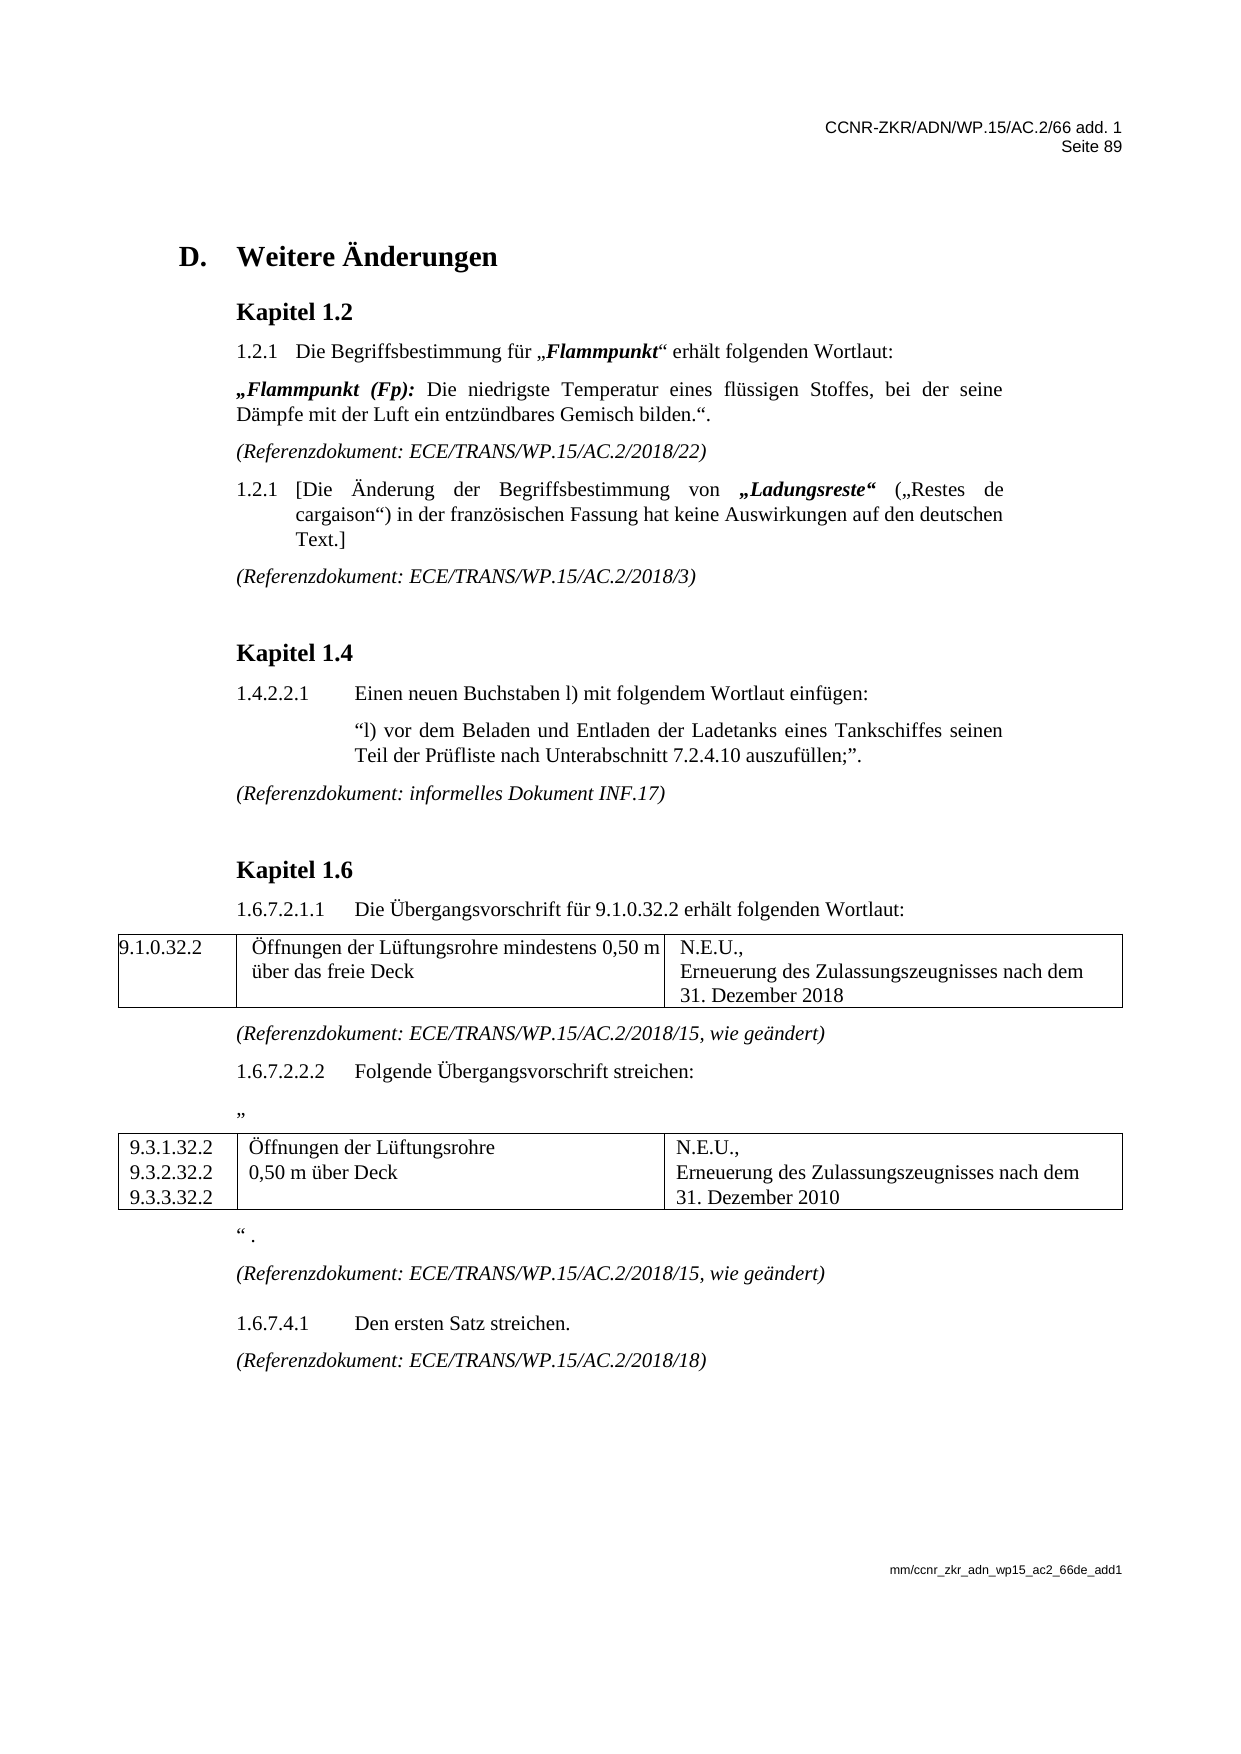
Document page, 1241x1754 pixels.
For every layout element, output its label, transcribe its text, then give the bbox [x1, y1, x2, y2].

text (Referenzdokument: ECE/TRANS/WP.15/AC.2/2018/15, wie geändert) [236, 1020, 1004, 1045]
text Kapitel 1.4 [118, 638, 1004, 667]
text D. Weitere Änderungen [118, 239, 1004, 272]
text (Referenzdokument: ECE/TRANS/WP.15/AC.2/2018/22) [236, 438, 1004, 463]
text 1.2.1 [Die Änderung der Begriffsbestimmung von „Ladungsreste“ („Restes de cargaison“) in der französischen Fassung hat keine Auswirkungen auf den deutschen Text.] [236, 476, 1004, 551]
table_header N.E.U., Erneuerung des Zulassungszeugnisses nach dem 31. Dezember 2018 [665, 935, 1122, 1007]
text (Referenzdokument: ECE/TRANS/WP.15/AC.2/2018/15, wie geändert) [236, 1260, 1004, 1285]
text 1.4.2.2.1 Einen neuen Buchstaben l) mit folgendem Wortlaut einfügen: [236, 680, 1122, 705]
text Kapitel 1.6 [118, 855, 1004, 883]
text 1.6.7.2.1.1 Die Übergangsvorschrift für 9.1.0.32.2 erhält folgenden Wortlaut: [236, 896, 1004, 921]
text „Flammpunkt (Fp): Die niedrigste Temperatur eines flüssigen Stoffes, bei der seine Dämpfe mit der Luft ein entzündbares Gemisch bilden.“. [236, 376, 1004, 426]
table_header Öffnungen der Lüftungsrohre mindestens 0,50 m über das freie Deck [237, 935, 664, 1007]
table_header 9.3.1.32.2 9.3.2.32.2 9.3.3.32.2 [119, 1134, 237, 1209]
text “ . [236, 1222, 1004, 1247]
table_header 9.1.0.32.2 [119, 935, 236, 1007]
text (Referenzdokument: ECE/TRANS/WP.15/AC.2/2018/18) [236, 1347, 1004, 1372]
table_header N.E.U., Erneuerung des Zulassungszeugnisses nach dem 31. Dezember 2010 [665, 1134, 1122, 1209]
text 1.6.7.4.1 Den ersten Satz streichen. [236, 1310, 1122, 1335]
text (Referenzdokument: ECE/TRANS/WP.15/AC.2/2018/3) [236, 563, 1004, 588]
text 1.6.7.2.2.2 Folgende Übergangsvorschrift streichen: [236, 1058, 1004, 1083]
text (Referenzdokument: informelles Dokument INF.17) [236, 780, 1004, 805]
text “l) vor dem Beladen und Entladen der Ladetanks eines Tankschiffes seinen Teil der Prüfliste nach Unterabschnitt 7.2.4.10 auszufüllen;”. [354, 717, 1004, 767]
text Kapitel 1.2 [118, 297, 1004, 326]
table_header Öffnungen der Lüftungsrohre 0,50 m über Deck [238, 1134, 664, 1209]
text 1.2.1 Die Begriffsbestimmung für „Flammpunkt“ erhält folgenden Wortlaut: [236, 338, 1004, 363]
text „ [236, 1095, 1004, 1120]
